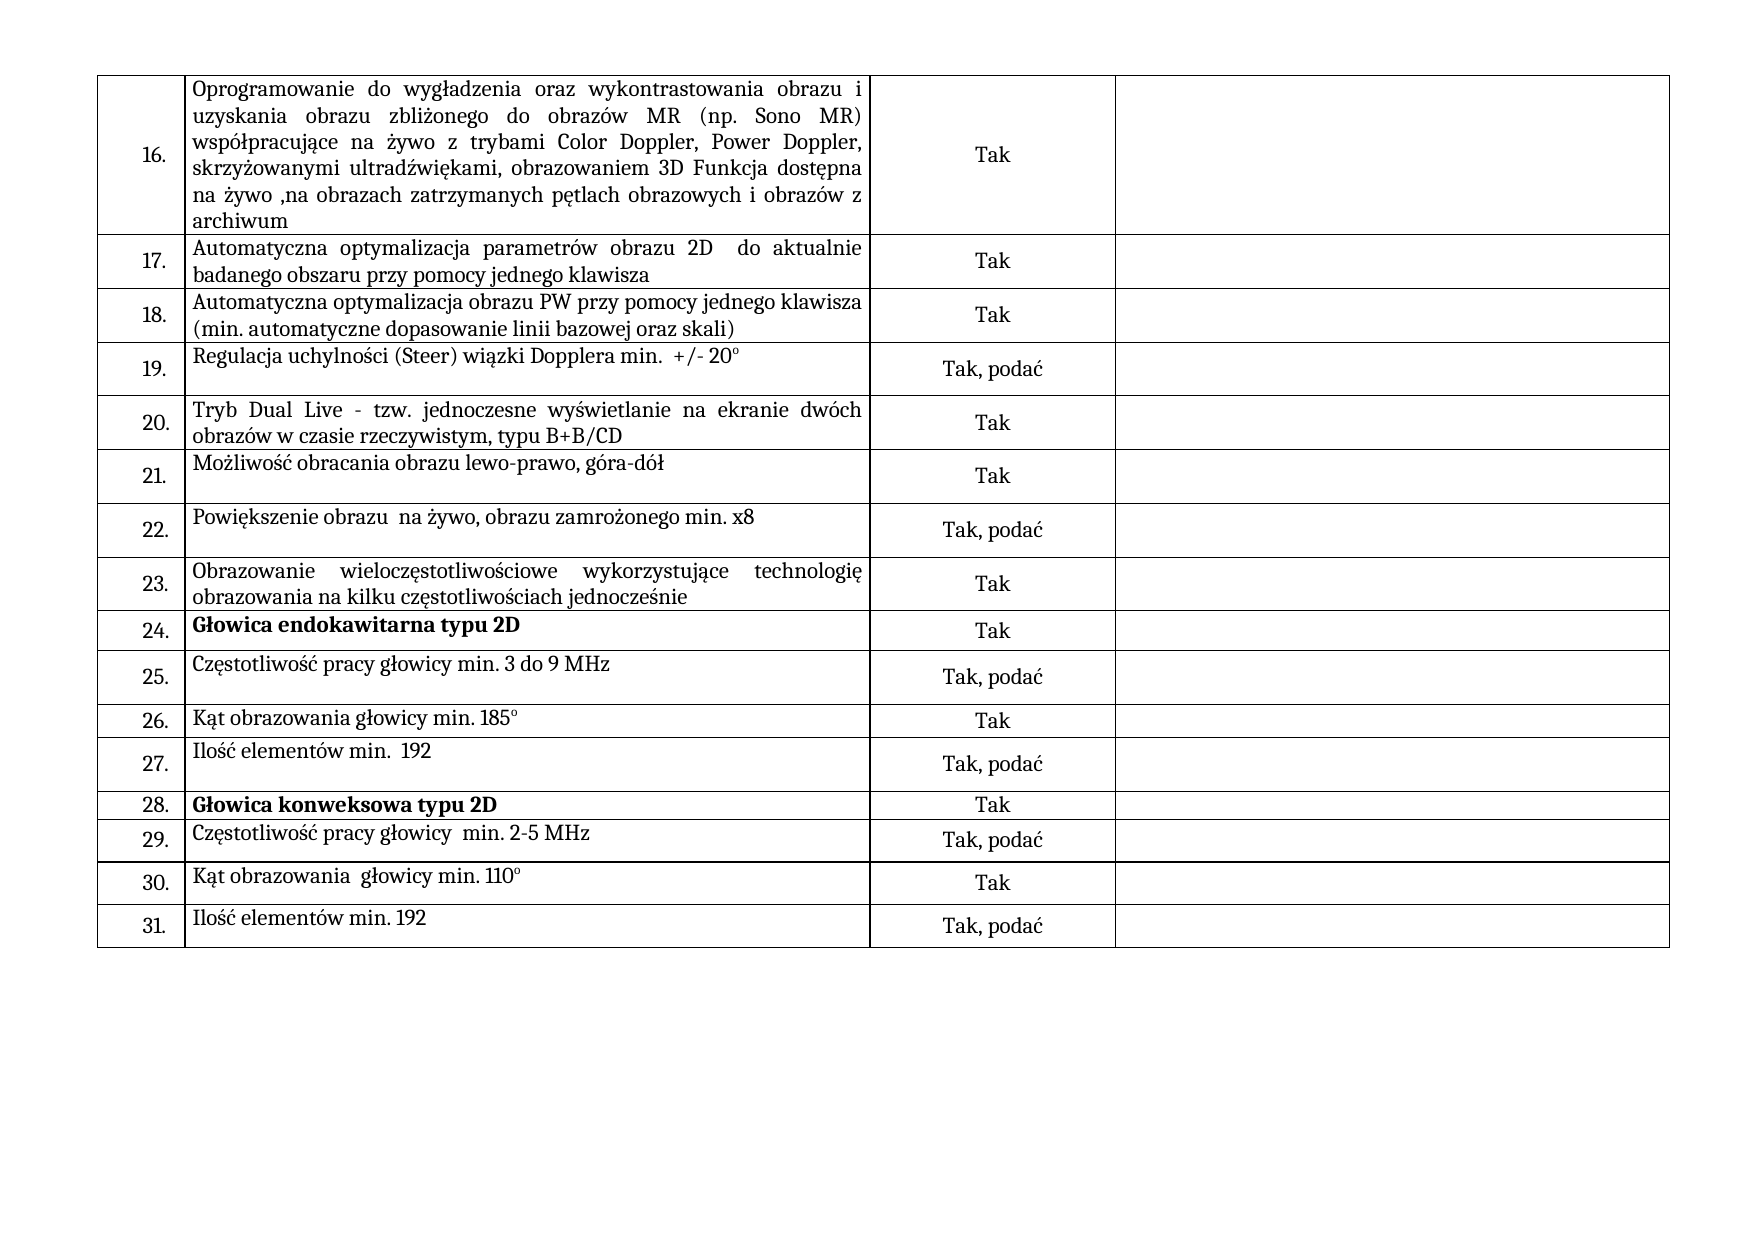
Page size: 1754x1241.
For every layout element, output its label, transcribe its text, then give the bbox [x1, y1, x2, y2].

table_cell Częstotliwość pracy głowicy min. 2-5 MHz [186, 820, 869, 861]
table_cell Kąt obrazowania głowicy min. 185o [186, 705, 869, 737]
table_cell Oprogramowanie do wygładzenia oraz wykontrastowania obrazu i uzyskania obrazu zbliżonego do obrazów MR (np. Sono MR) współpracujące na żywo z trybami Color Doppler, Power Doppler, skrzyżowanymi ultradźwiękami, obrazowaniem 3D Funkcja dostępna na żywo ,na obrazach zatrzymanych pętlach obrazowych i obrazów z archiwum [186, 76, 869, 234]
table_cell Obrazowanie wieloczęstotliwościowe wykorzystujące technologię obrazowania na kilku częstotliwościach jednocześnie [186, 558, 869, 610]
table_cell Tak [871, 792, 1115, 819]
table_cell [1116, 738, 1669, 791]
table_cell [1116, 651, 1669, 703]
table_cell [1116, 235, 1669, 288]
table_cell [98, 611, 184, 650]
table_cell [98, 289, 184, 342]
table_cell Powiększenie obrazu na żywo, obrazu zamrożonego min. x8 [186, 504, 869, 557]
table_cell Regulacja uchylności (Steer) wiązki Dopplera min. +/- 20o [186, 343, 869, 395]
table_cell Tak [871, 396, 1115, 449]
table_cell [98, 504, 184, 557]
table_cell [98, 450, 184, 503]
table_cell Tak, podać [871, 651, 1115, 703]
table_cell Częstotliwość pracy głowicy min. 3 do 9 MHz [186, 651, 869, 703]
table_cell Automatyczna optymalizacja parametrów obrazu 2D do aktualnie badanego obszaru przy pomocy jednego klawisza [186, 235, 869, 288]
table_cell Tryb Dual Live - tzw. jednoczesne wyświetlanie na ekranie dwóch obrazów w czasie rzeczywistym, typu B+B/CD [186, 396, 869, 449]
table_cell [1116, 289, 1669, 342]
table_cell [1116, 343, 1669, 395]
table_cell Tak [871, 611, 1115, 650]
table_cell Tak, podać [871, 820, 1115, 861]
table_cell Głowica konweksowa typu 2D [186, 792, 869, 819]
table_cell Tak [871, 450, 1115, 503]
table_cell [1116, 504, 1669, 557]
table_cell Tak [871, 289, 1115, 342]
table_cell [98, 651, 184, 703]
table_cell Tak, podać [871, 504, 1115, 557]
table_cell Ilość elementów min. 192 [186, 905, 869, 947]
table_cell Głowica endokawitarna typu 2D [186, 611, 869, 650]
table_cell [98, 558, 184, 610]
table_cell Kąt obrazowania głowicy min. 110o [186, 863, 869, 904]
table_cell Tak [871, 705, 1115, 737]
table_cell Tak [871, 76, 1115, 234]
table_cell [1116, 76, 1669, 234]
table_cell [98, 905, 184, 947]
table_cell [1116, 905, 1669, 947]
table_cell Tak [871, 863, 1115, 904]
table_cell [98, 863, 184, 904]
table_cell Możliwość obracania obrazu lewo-prawo, góra-dół [186, 450, 869, 503]
table_cell [98, 705, 184, 737]
table_cell [98, 76, 184, 234]
table_cell Ilość elementów min. 192 [186, 738, 869, 791]
table_cell [98, 738, 184, 791]
table_cell [98, 235, 184, 288]
table_cell Tak [871, 558, 1115, 610]
table_cell [1116, 396, 1669, 449]
table_cell [1116, 558, 1669, 610]
table_cell [98, 343, 184, 395]
table_cell Tak [871, 235, 1115, 288]
table_cell [98, 792, 184, 819]
table_cell Tak, podać [871, 738, 1115, 791]
table_cell Automatyczna optymalizacja obrazu PW przy pomocy jednego klawisza (min. automatyczne dopasowanie linii bazowej oraz skali) [186, 289, 869, 342]
table_cell [1116, 705, 1669, 737]
table_cell [1116, 611, 1669, 650]
table_cell [98, 396, 184, 449]
table_cell [1116, 820, 1669, 861]
table_cell [1116, 863, 1669, 904]
table_cell [1116, 792, 1669, 819]
table_cell Tak, podać [871, 905, 1115, 947]
table_cell Tak, podać [871, 343, 1115, 395]
table_cell [98, 820, 184, 861]
table_cell [1116, 450, 1669, 503]
